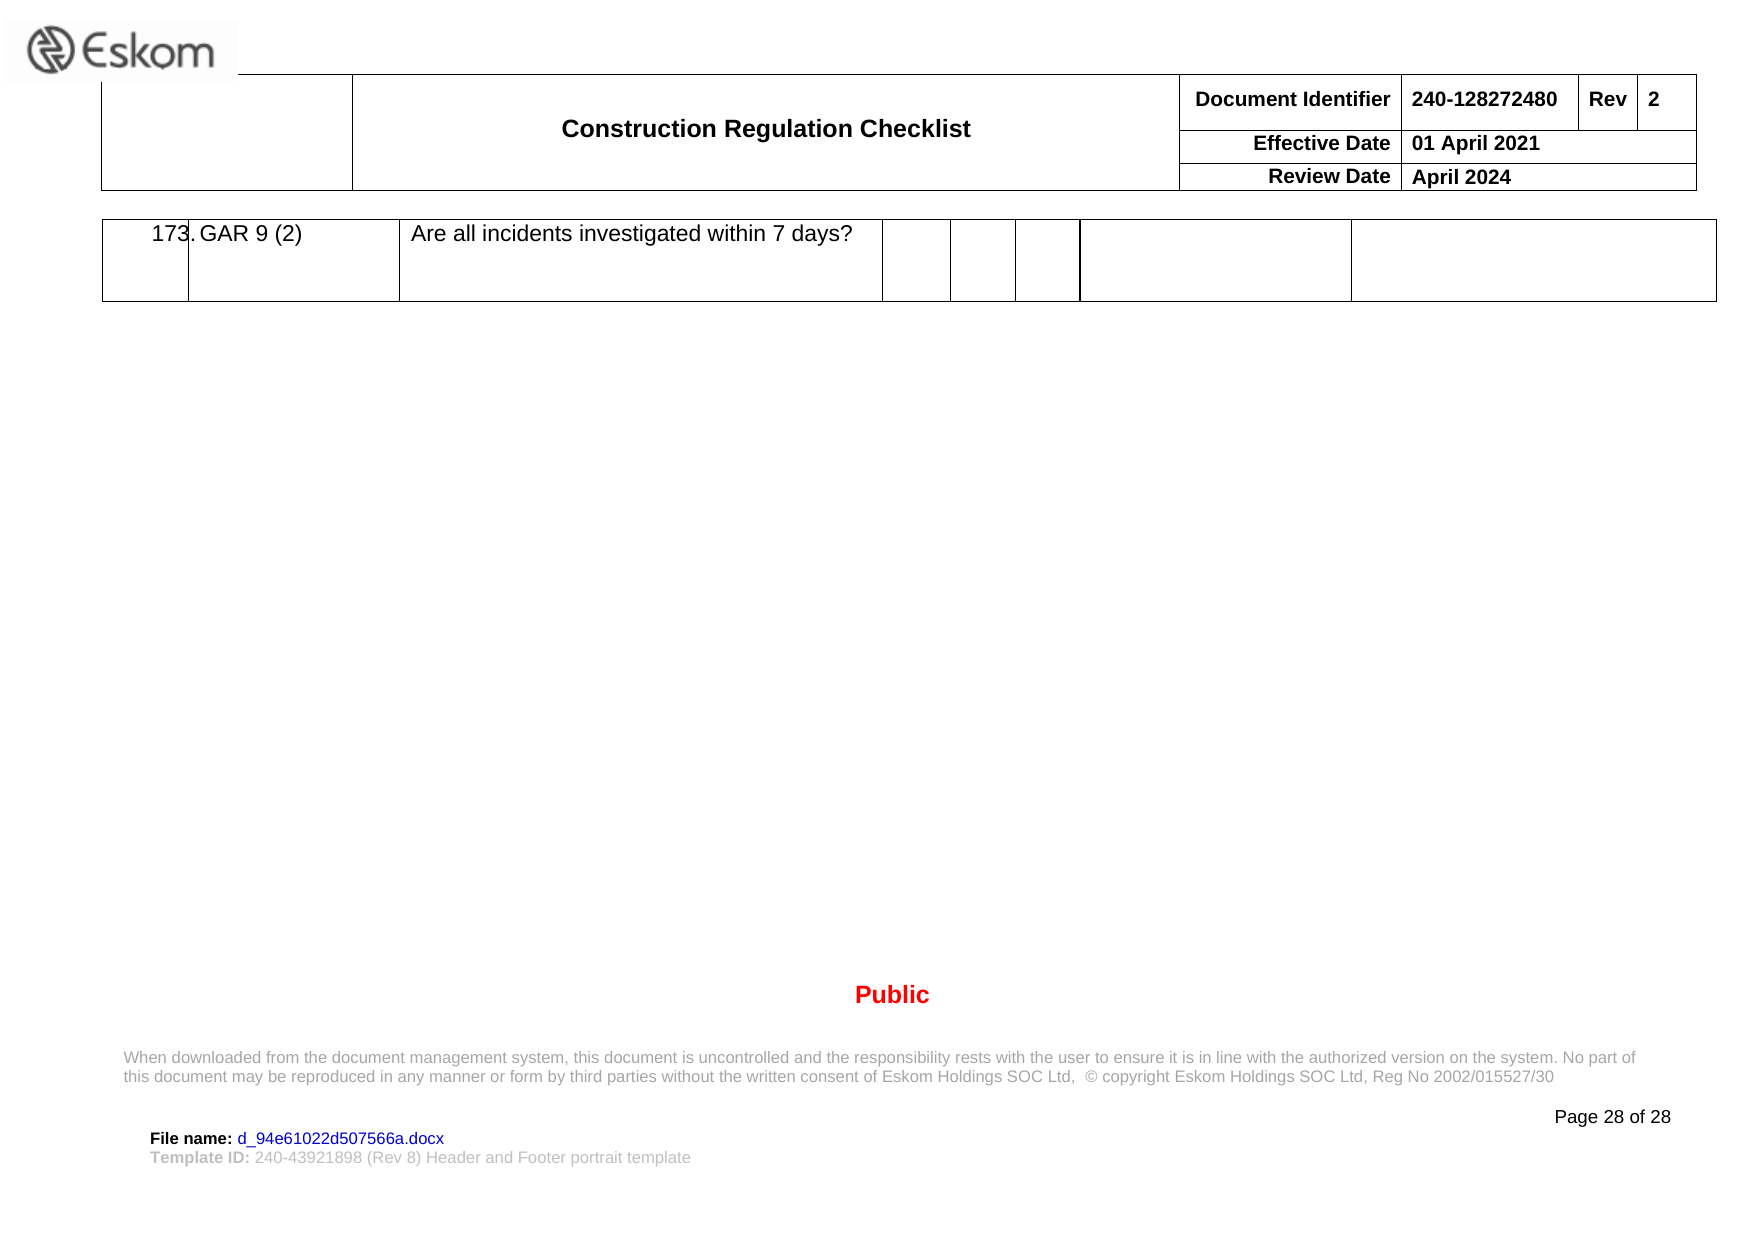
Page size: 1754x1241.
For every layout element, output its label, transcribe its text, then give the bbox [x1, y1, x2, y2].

table_cell [951, 220, 1015, 301]
table_cell [1081, 220, 1351, 301]
table_cell [883, 220, 950, 301]
table_cell GAR 9 (2) [189, 220, 399, 301]
table_cell [103, 220, 188, 301]
table_cell [1352, 220, 1716, 301]
table_cell Are all incidents investigated within 7 days? [400, 220, 882, 301]
table_cell [1016, 220, 1079, 301]
